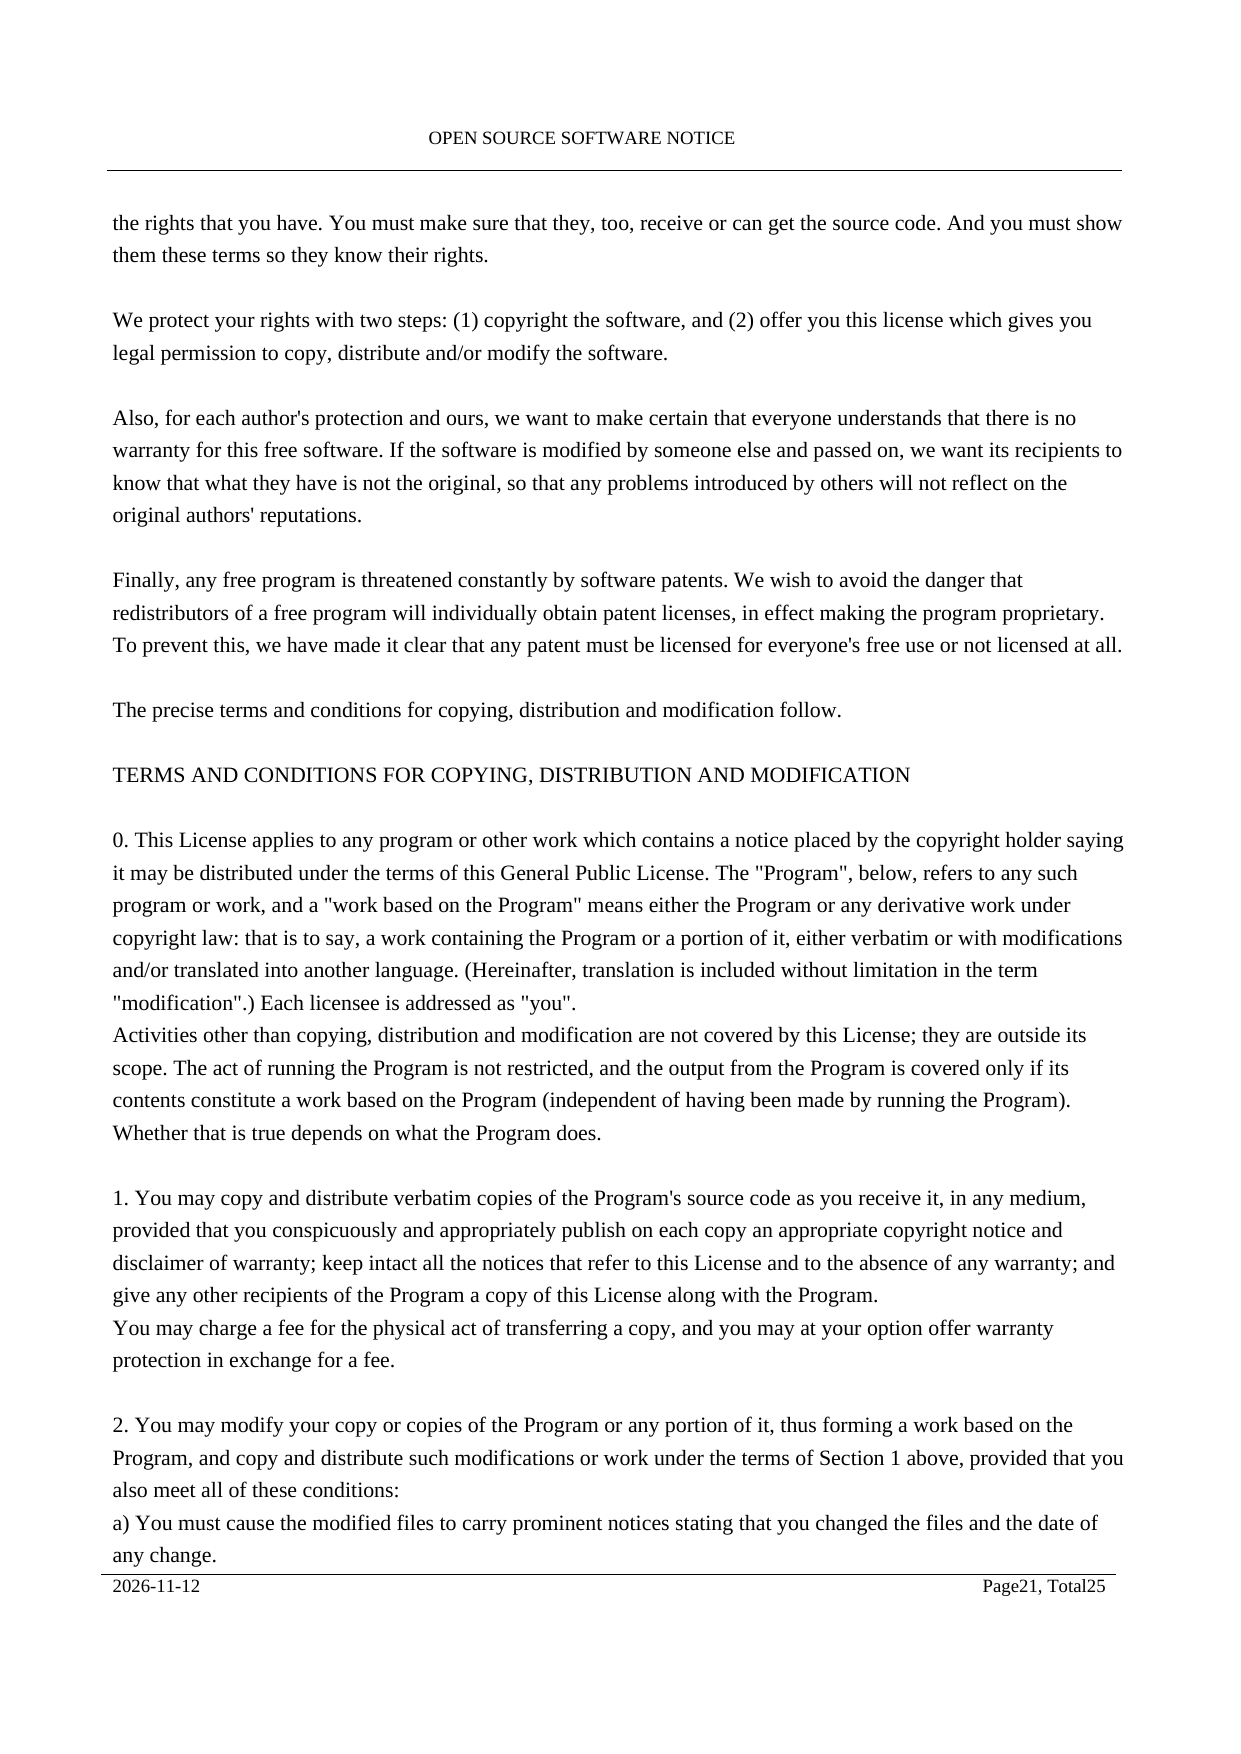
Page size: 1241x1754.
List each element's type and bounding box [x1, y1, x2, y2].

text [112, 206, 1128, 1571]
